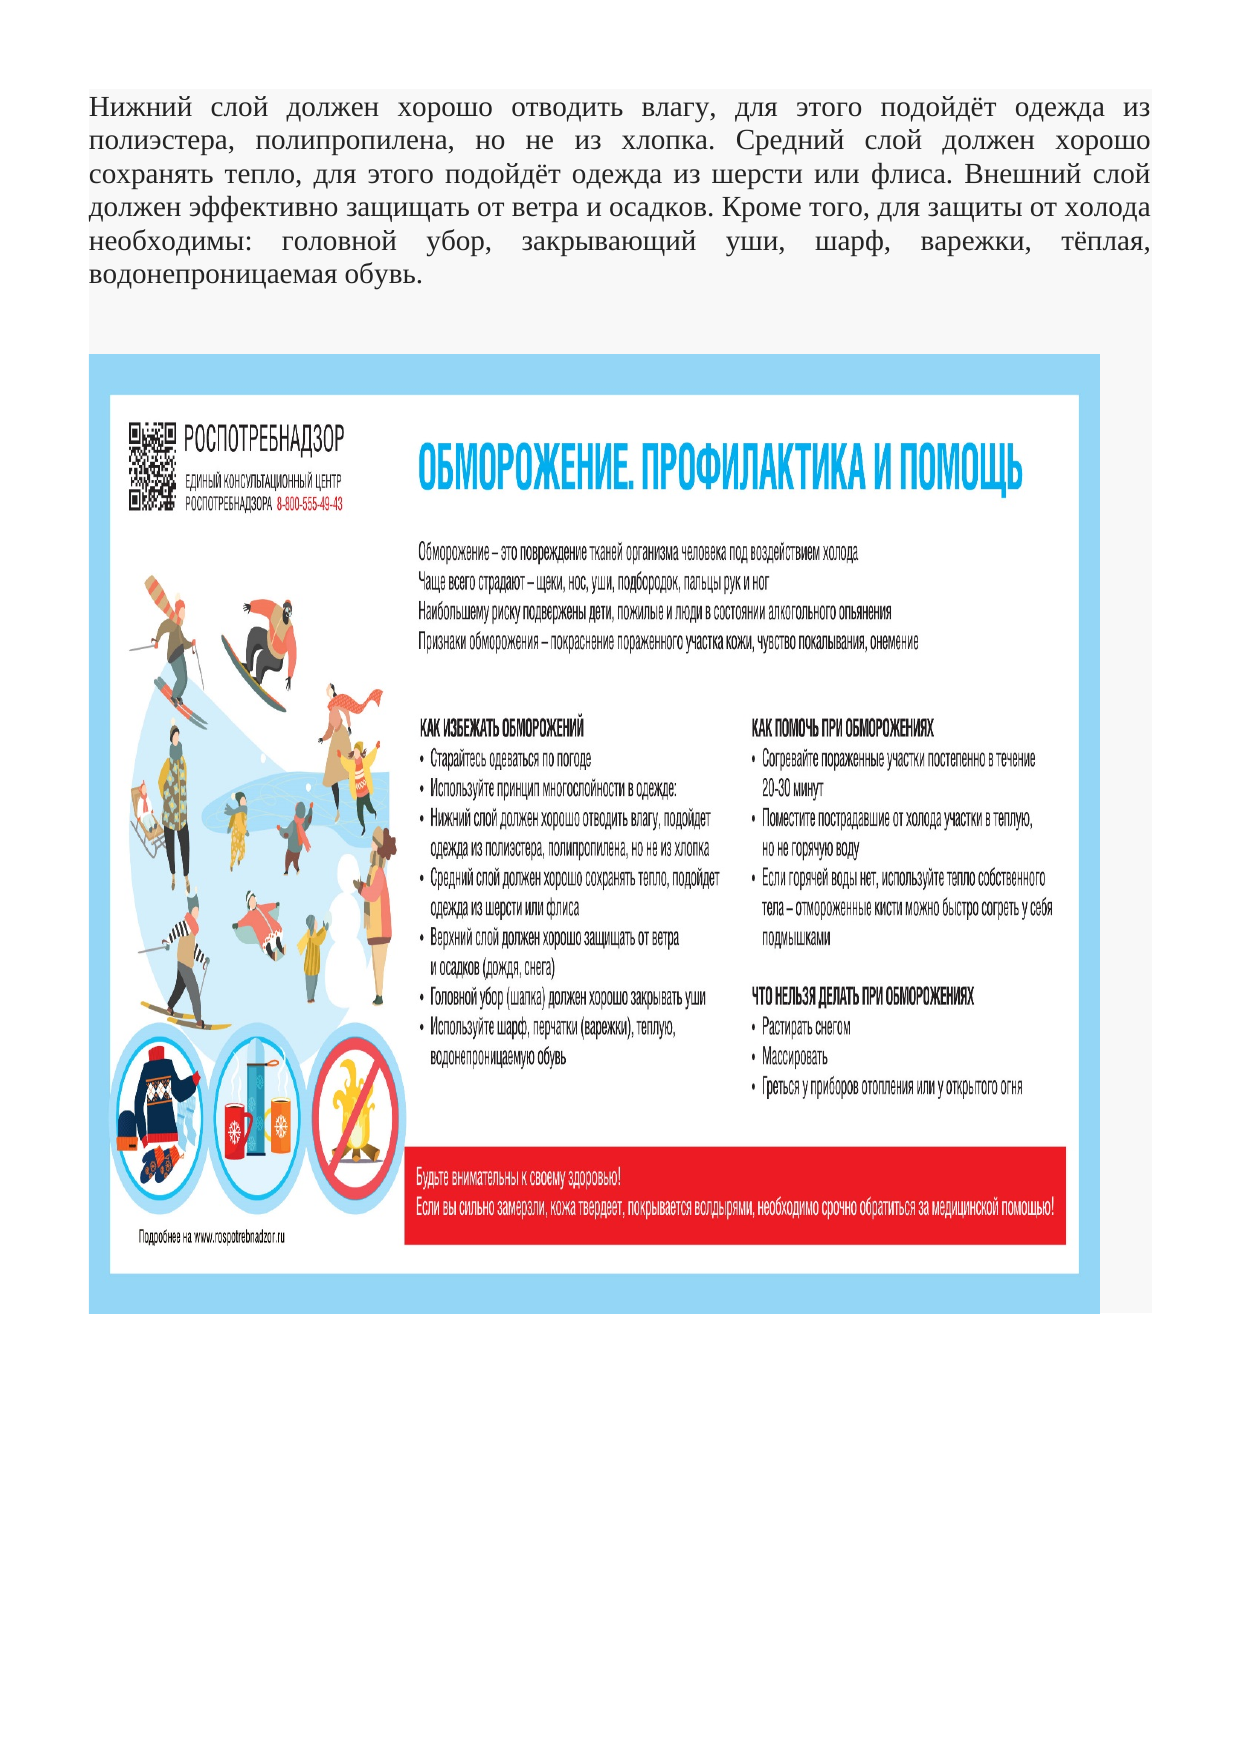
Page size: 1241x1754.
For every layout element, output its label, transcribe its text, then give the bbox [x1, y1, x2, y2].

picture [88, 354, 1100, 1314]
text Нижний слой должен хорошо отводить влагу, для этого подойдёт одежда из полиэстера, полипропилена, но не из хлопка. Средний слой должен хорошо сохранять тепло, для этого подойдёт одежда из шерсти или флиса. Внешний слой должен эффективно защищать от ветра и осадков. Кроме того, для защиты от холода необходимы: головной убор, закрывающий уши, шарф, варежки, тёплая, водонепроницаемая обувь. [89, 89, 1152, 290]
